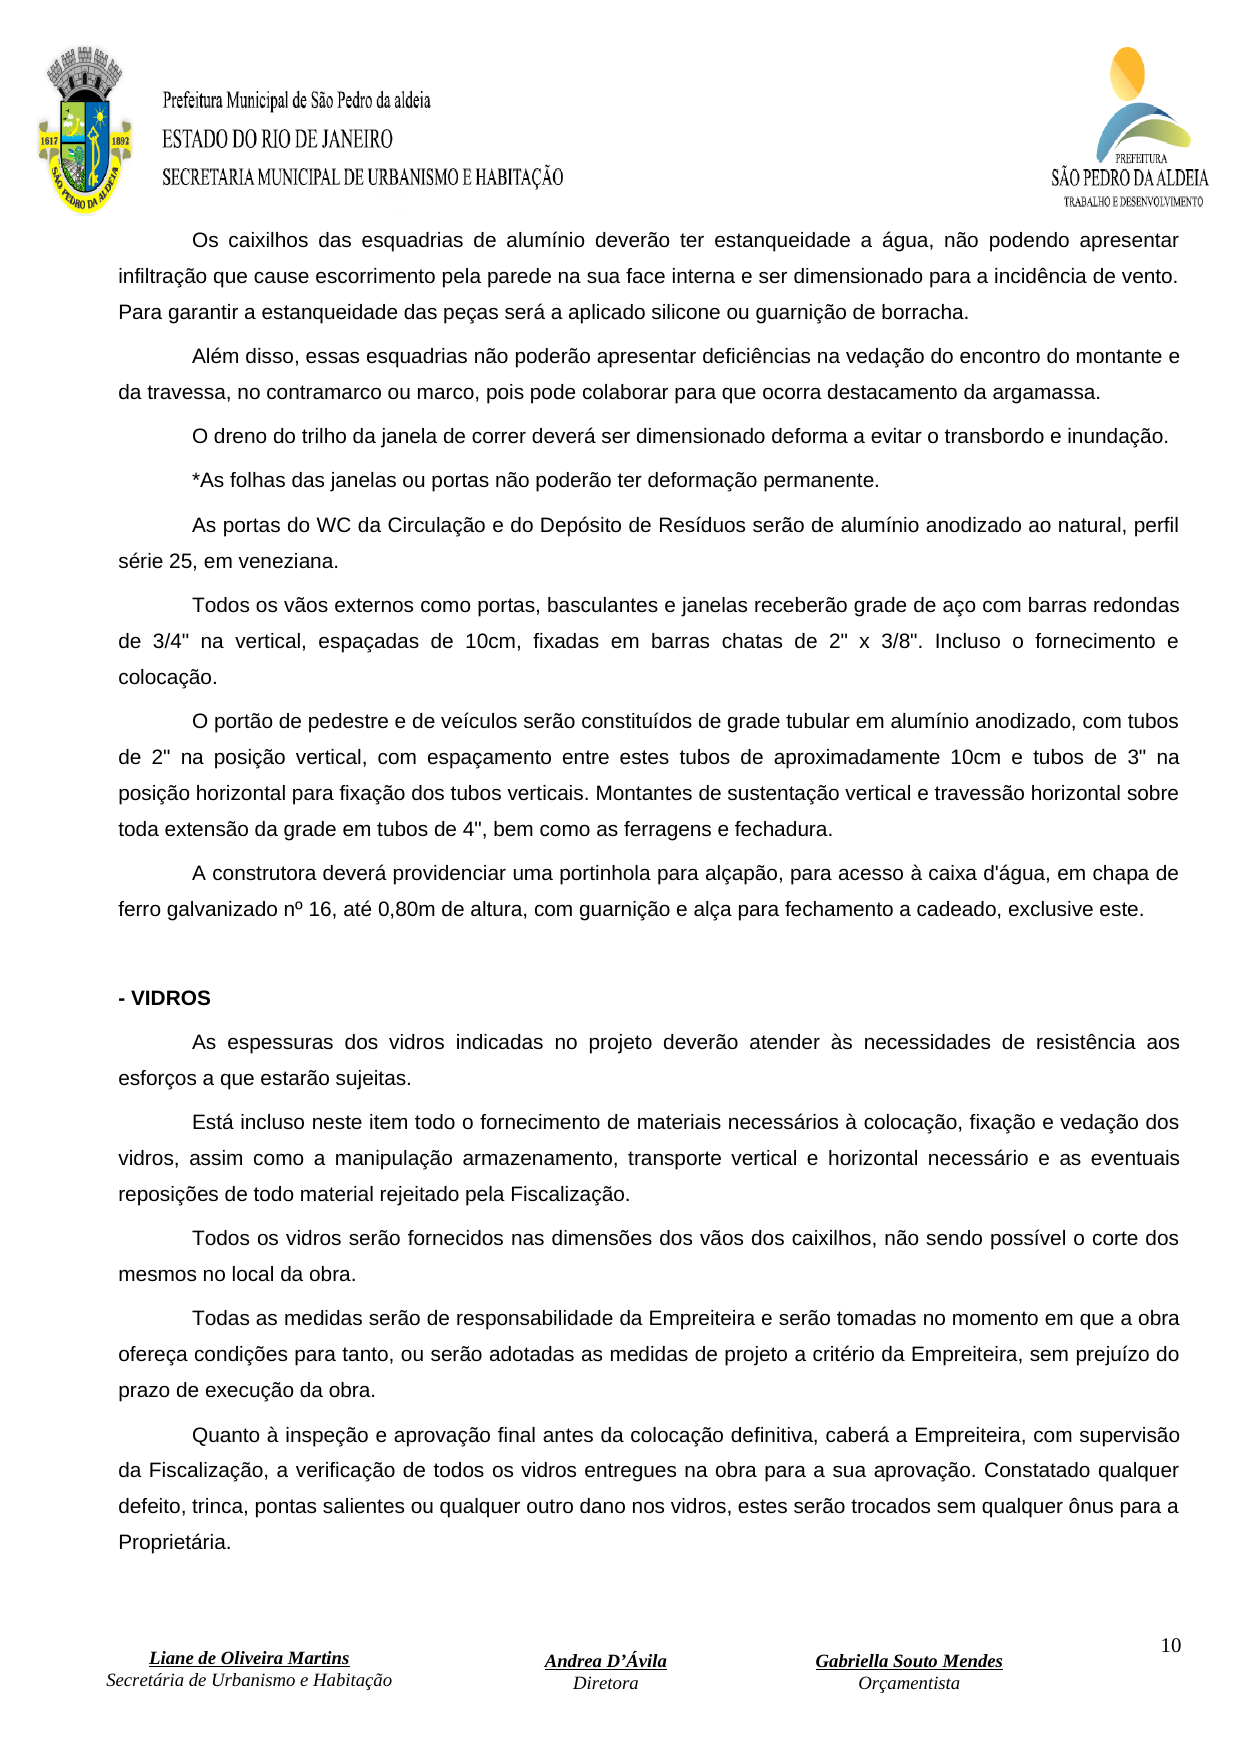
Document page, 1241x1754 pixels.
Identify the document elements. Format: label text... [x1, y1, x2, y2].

text A construtora deverá providenciar uma portinhola para alçapão, para acesso à caixa d'água, em chapa de ferro galvanizado nº 16, até 0,80m de altura, com guarnição e alça para fechamento a cadeado, exclusive este. [118, 861, 1181, 921]
text Além disso, essas esquadrias não poderão apresentar deficiências na vedação do encontro do montante e da travessa, no contramarco ou marco, pois pode colaborar para que ocorra destacamento da argamassa. [118, 344, 1181, 404]
text Está incluso neste item todo o fornecimento de materiais necessários à colocação, fixação e vedação dos vidros, assim como a manipulação armazenamento, transporte vertical e horizontal necessário e as eventuais reposições de todo material rejeitado pela Fiscalização. [118, 1110, 1181, 1206]
text Todos os vãos externos como portas, basculantes e janelas receberão grade de aço com barras redondas de 3/4" na vertical, espaçadas de 10cm, fixadas em barras chatas de 2" x 3/8". Incluso o fornecimento e colocação. [118, 593, 1181, 688]
picture [23, 43, 1225, 216]
text As espessuras dos vidros indicadas no projeto deverão atender às necessidades de resistência aos esforços a que estarão sujeitas. [118, 1030, 1181, 1089]
text As portas do WC da Circulação e do Depósito de Resíduos serão de alumínio anodizado ao natural, perfil série 25, em veneziana. [118, 512, 1181, 572]
text Todas as medidas serão de responsabilidade da Empreiteira e serão tomadas no momento em que a obra ofereça condições para tanto, ou serão adotadas as medidas de projeto a critério da Empreiteira, sem prejuízo do prazo de execução da obra. [118, 1306, 1181, 1402]
text Os caixilhos das esquadrias de alumínio deverão ter estanqueidade a água, não podendo apresentar infiltração que cause escorrimento pela parede na sua face interna e ser dimensionado para a incidência de vento. Para garantir a estanqueidade das peças será a aplicado silicone ou guarnição de borracha. [118, 83, 1181, 323]
text O dreno do trilho da janela de correr deverá ser dimensionado deforma a evitar o transbordo e inundação. [118, 424, 1181, 448]
list - VIDROS [118, 985, 1181, 1009]
text *As folhas das janelas ou portas não poderão ter deformação permanente. [118, 468, 1181, 492]
text Todos os vidros serão fornecidos nas dimensões dos vãos dos caixilhos, não sendo possível o corte dos mesmos no local da obra. [118, 1226, 1181, 1286]
text Quanto à inspeção e aprovação final antes da colocação definitiva, caberá a Empreiteira, com supervisão da Fiscalização, a verificação de todos os vidros entregues na obra para a sua aprovação. Constatado qualquer defeito, trinca, pontas salientes ou qualquer outro dano nos vidros, estes serão trocados sem qualquer ônus para a Proprietária. [118, 1422, 1181, 1554]
text O portão de pedestre e de veículos serão constituídos de grade tubular em alumínio anodizado, com tubos de 2" na posição vertical, com espaçamento entre estes tubos de aproximadamente 10cm e tubos de 3" na posição horizontal para fixação dos tubos verticais. Montantes de sustentação vertical e travessão horizontal sobre toda extensão da grade em tubos de 4", bem como as ferragens e fechadura. [118, 709, 1181, 841]
